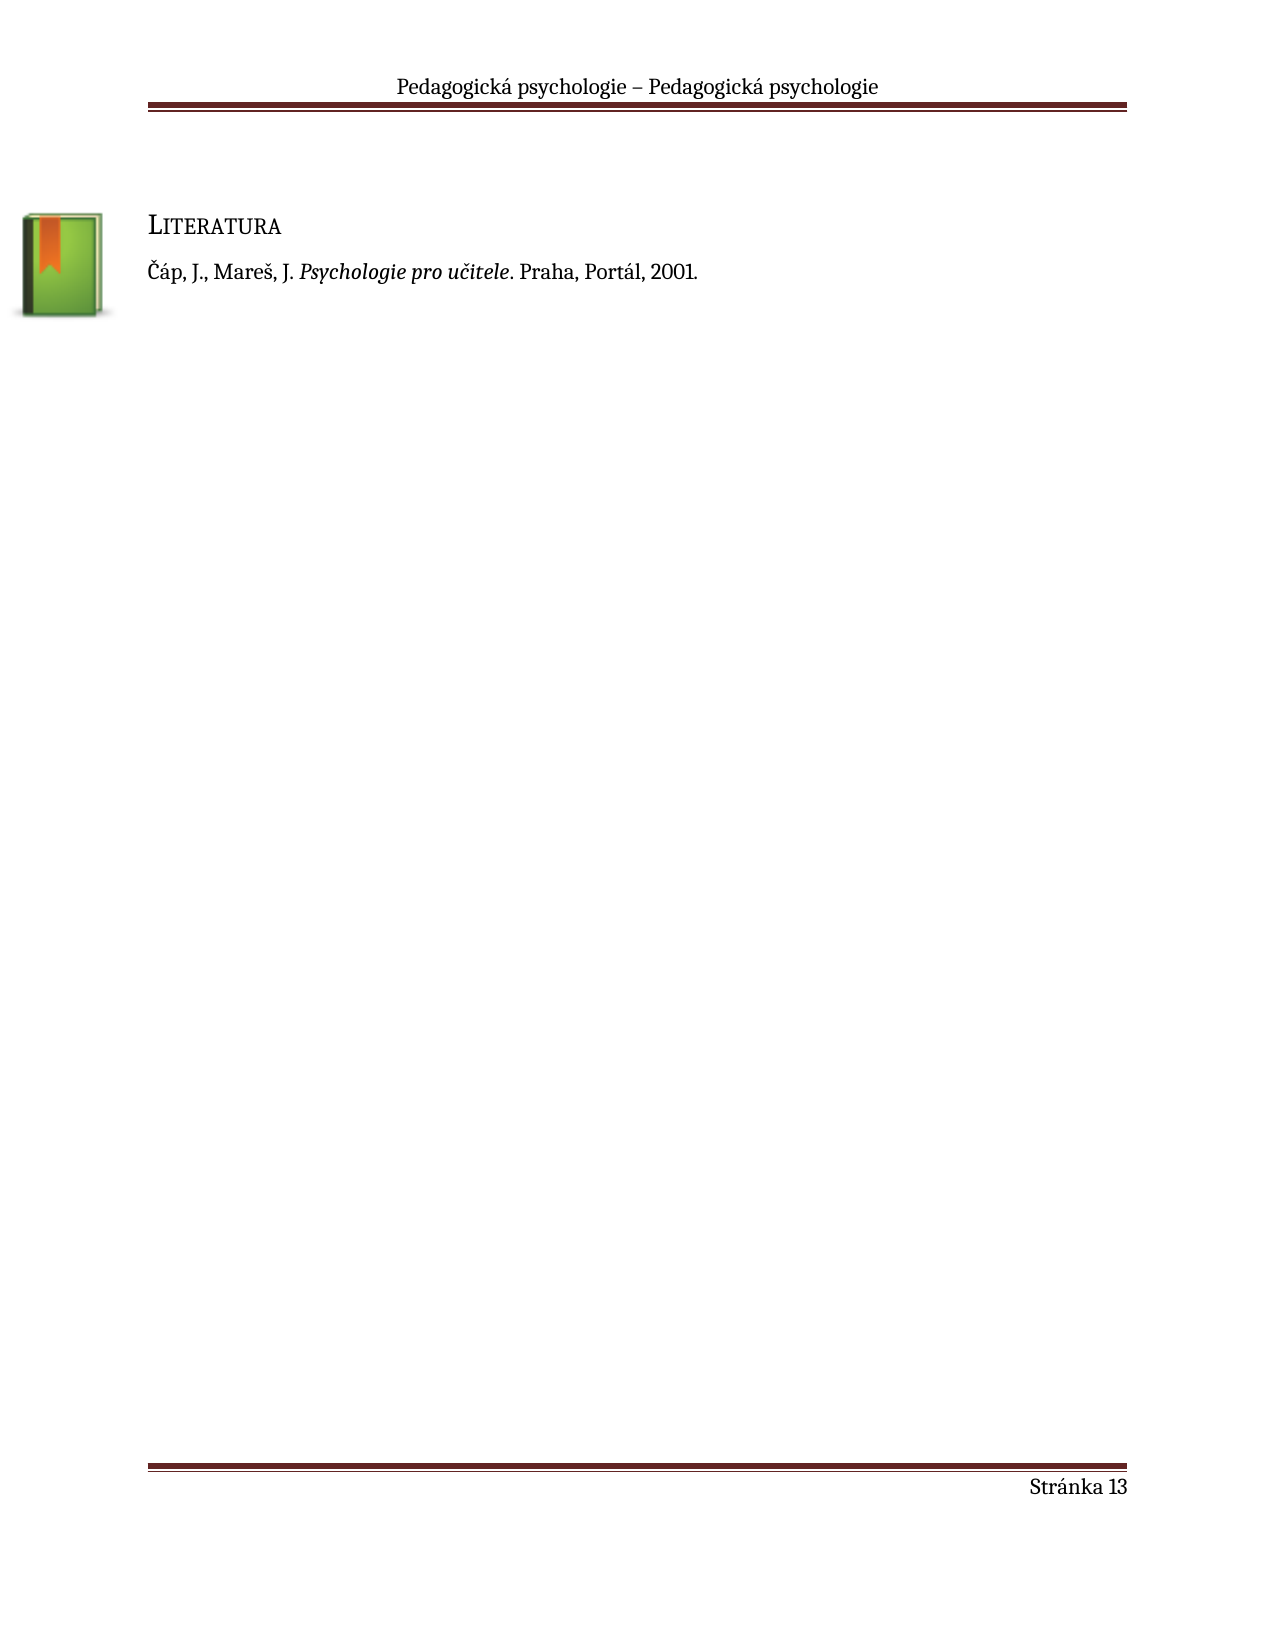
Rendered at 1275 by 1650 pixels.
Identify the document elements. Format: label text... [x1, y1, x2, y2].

subtitle Literatura [148, 208, 1127, 242]
picture [0, 193, 128, 326]
text Čáp, J., Mareš, J. Psychologie pro učitele. Praha, Portál, 2001. [148, 258, 1127, 285]
